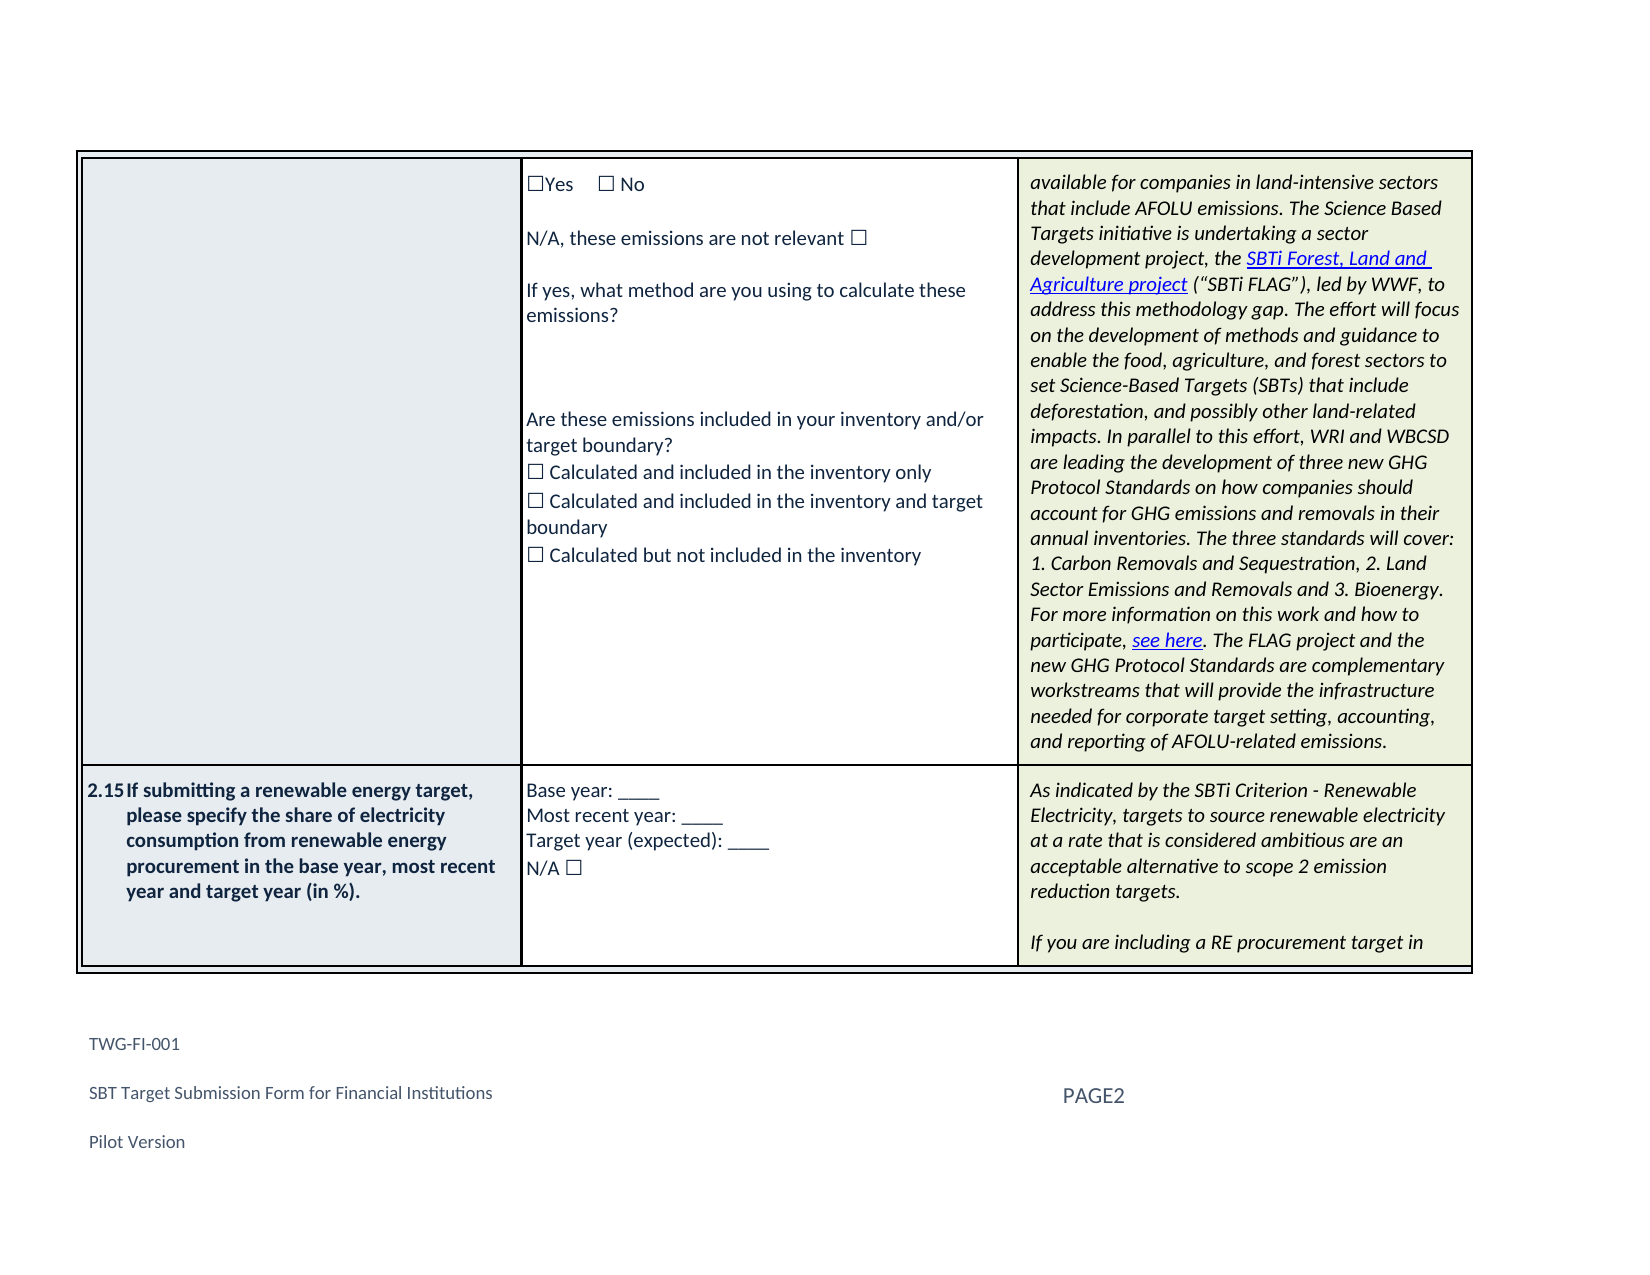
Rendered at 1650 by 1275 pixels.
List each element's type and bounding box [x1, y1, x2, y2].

table_cell [78, 152, 1471, 972]
picture [0, 962, 1241, 1005]
